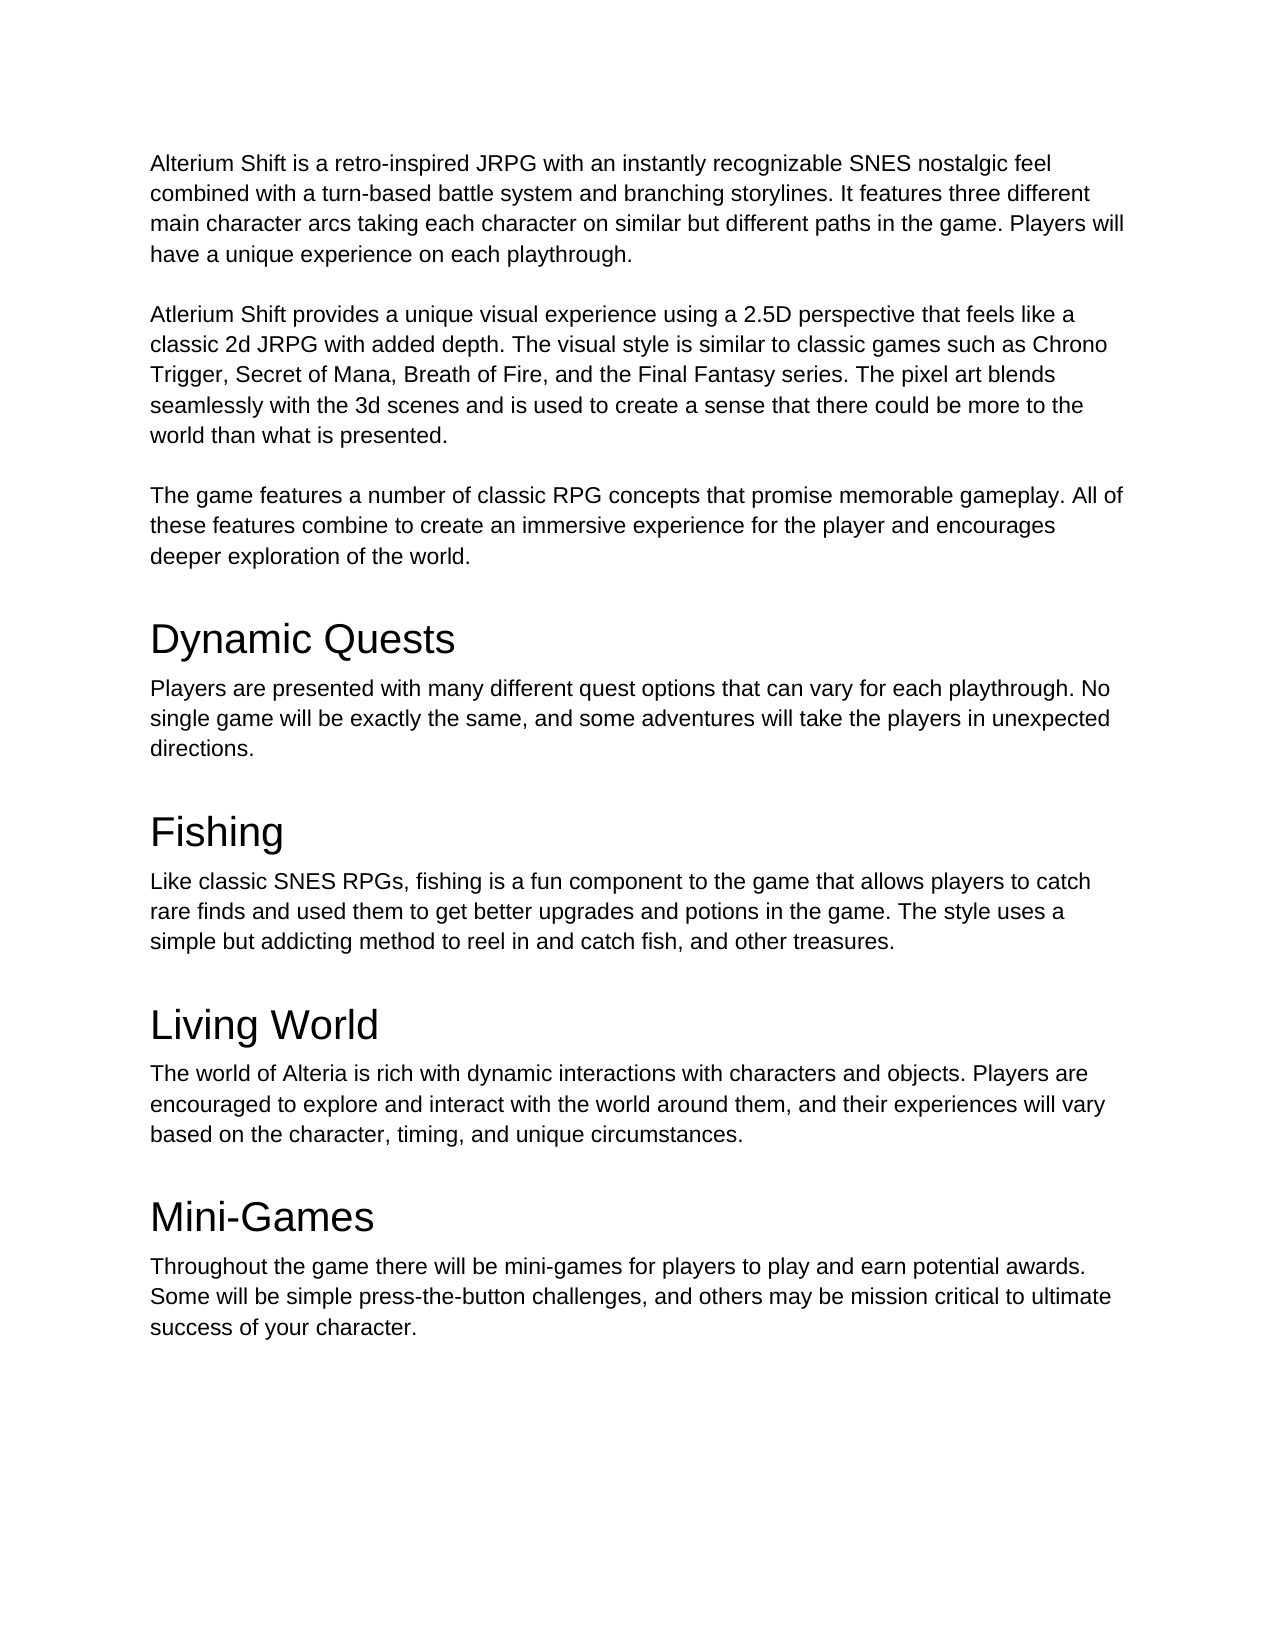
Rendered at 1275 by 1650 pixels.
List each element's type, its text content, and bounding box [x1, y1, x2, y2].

text Alterium Shift is a retro-inspired JRPG with an instantly recognizable SNES nostalgic feel combined with a turn-based battle system and branching storylines. It features three different main character arcs taking each character on similar but different paths in the game. Players will have a unique experience on each playthrough. [150, 150, 1125, 267]
text Atlerium Shift provides a unique visual experience using a 2.5D perspective that feels like a classic 2d JRPG with added depth. The visual style is similar to classic games such as Chrono Trigger, Secret of Mana, Breath of Fire, and the Final Fantasy series. The pixel art blends seamlessly with the 3d scenes and is used to create a sense that there could be more to the world than what is presented. [150, 301, 1125, 448]
subtitle Mini-Games [150, 1193, 1125, 1241]
subtitle Fishing [150, 807, 1125, 855]
text Like classic SNES RPGs, fishing is a fun component to the game that allows players to catch rare finds and used them to get better upgrades and potions in the game. The style uses a simple but addicting method to reel in and catch fish, and other treasures. [150, 868, 1125, 954]
text The world of Alteria is rich with dynamic interactions with characters and objects. Players are encouraged to explore and interact with the world around them, and their experiences will vary based on the character, timing, and unique circumstances. [150, 1060, 1125, 1147]
text Throughout the game there will be mini-games for players to play and earn potential awards. Some will be simple press-the-button challenges, and others may be mission critical to ultimate success of your character. [150, 1253, 1125, 1340]
subtitle Living World [150, 1000, 1125, 1048]
text The game features a number of classic RPG concepts that promise memorable gameplay. All of these features combine to create an immersive experience for the player and encourages deeper exploration of the world. [150, 482, 1125, 569]
text Players are presented with many different quest options that can vary for each playthrough. No single game will be exactly the same, and some adventures will take the players in unexpected directions. [150, 675, 1125, 762]
subtitle Dynamic Quests [150, 614, 1125, 662]
